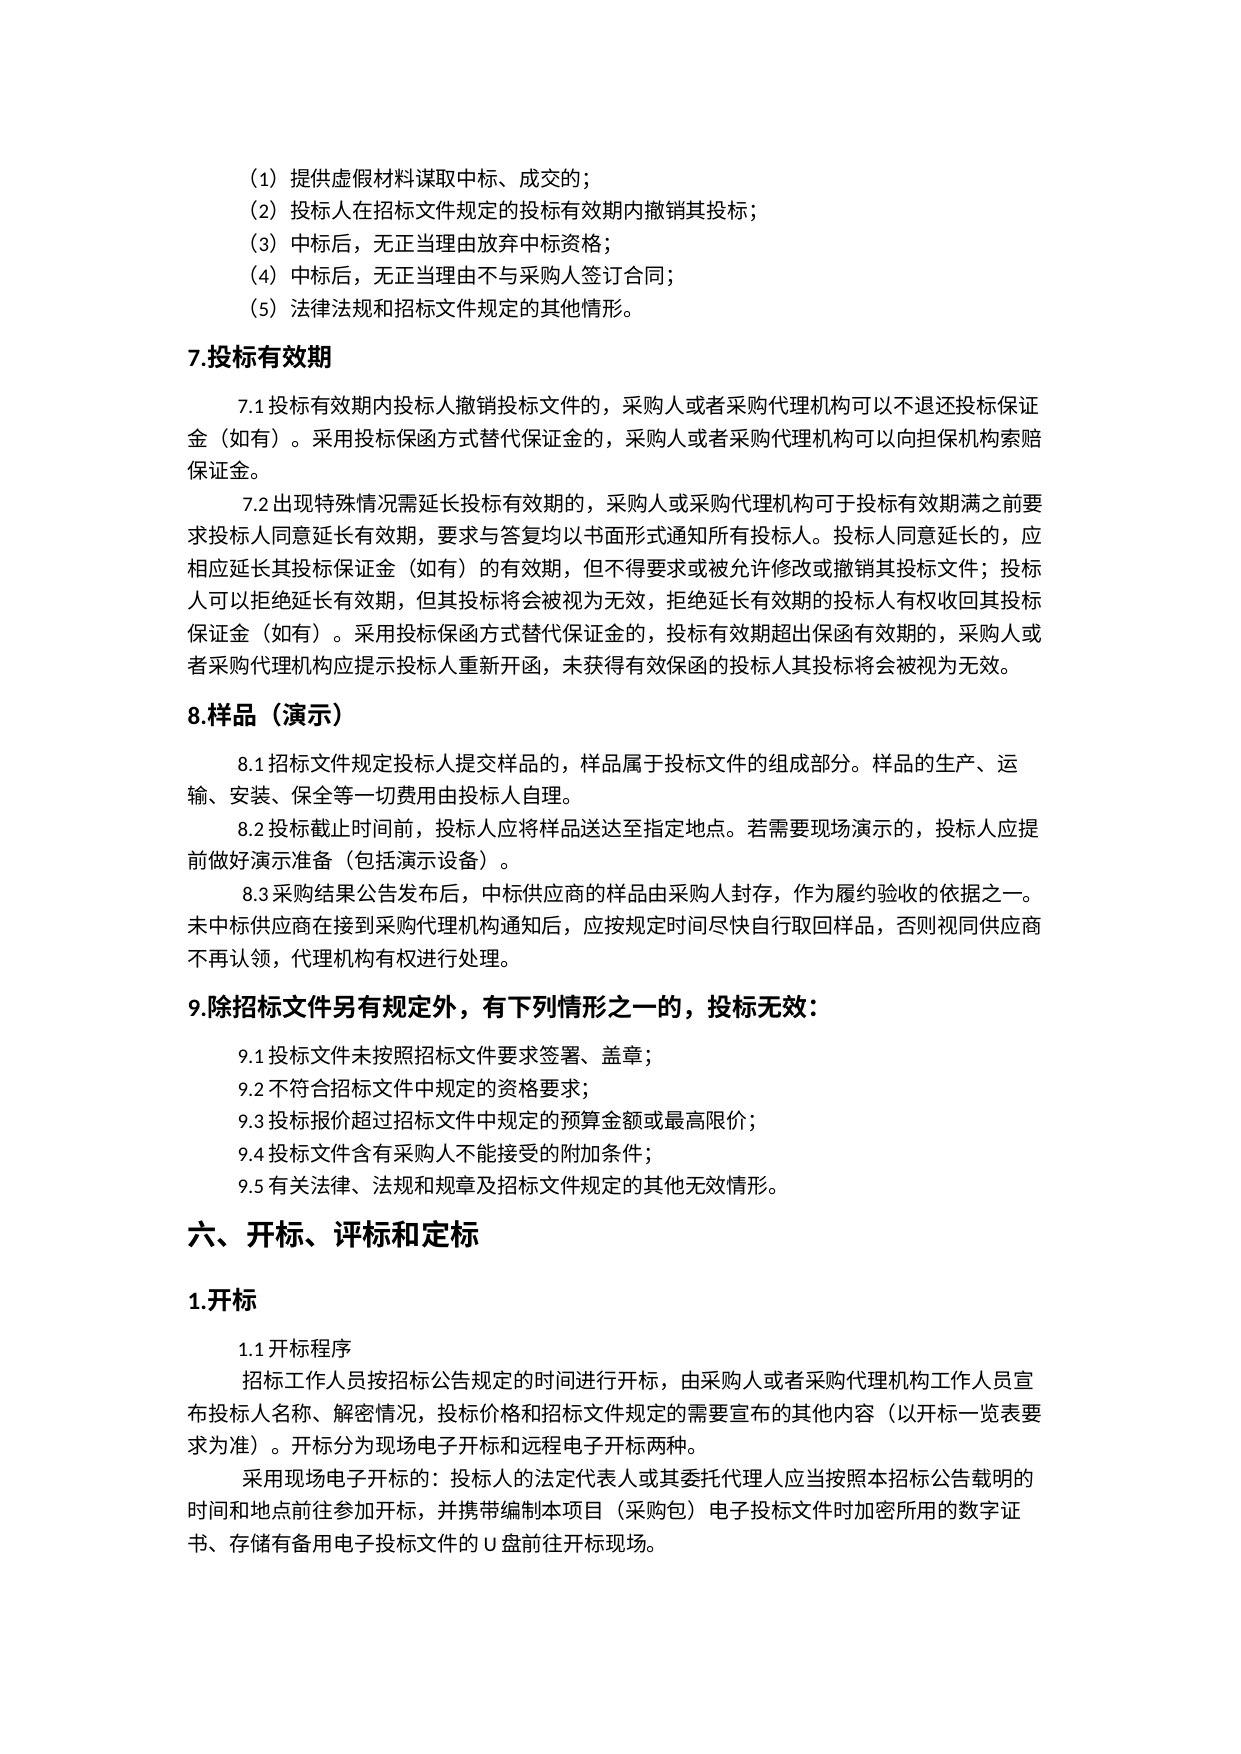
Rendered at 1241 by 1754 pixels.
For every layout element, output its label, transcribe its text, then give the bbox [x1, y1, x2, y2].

text （1）提供虚假材料谋取中标、成交的； [187, 162, 1053, 194]
text 1.1 开标程序 [187, 1332, 1053, 1364]
text 8.样品（演示） [187, 682, 1053, 747]
text 9.5有关法律、法规和规章及招标文件规定的其他无效情形。 [187, 1169, 1053, 1202]
text 9.2不符合招标文件中规定的资格要求； [187, 1072, 1053, 1104]
text 7.2出现特殊情况需延长投标有效期的，采购人或采购代理机构可于投标有效期满之前要求投标人同意延长有效期，要求与答复均以书面形式通知所有投标人。投标人同意延长的，应相应延长其投标保证金（如有）的有效期，但不得要求或被允许修改或撤销其投标文件；投标人可以拒绝延长有效期，但其投标将会被视为无效，拒绝延长有效期的投标人有权收回其投标保证金（如有）。采用投标保函方式替代保证金的，投标有效期超出保函有效期的，采购人或者采购代理机构应提示投标人重新开函，未获得有效保函的投标人其投标将会被视为无效。 [187, 487, 1053, 682]
text 7.1投标有效期内投标人撤销投标文件的，采购人或者采购代理机构可以不退还投标保证金（如有）。采用投标保函方式替代保证金的，采购人或者采购代理机构可以向担保机构索赔保证金。 [187, 389, 1053, 487]
text （4）中标后，无正当理由不与采购人签订合同； [187, 259, 1053, 292]
text （3）中标后，无正当理由放弃中标资格； [187, 227, 1053, 259]
text 9.4投标文件含有采购人不能接受的附加条件； [187, 1137, 1053, 1169]
text 8.2投标截止时间前，投标人应将样品送达至指定地点。若需要现场演示的，投标人应提前做好演示准备（包括演示设备）。 [187, 812, 1053, 877]
text 六、开标、评标和定标 [187, 1202, 1053, 1267]
text 9.除招标文件另有规定外，有下列情形之一的，投标无效： [187, 974, 1053, 1039]
text 9.3投标报价超过招标文件中规定的预算金额或最高限价； [187, 1104, 1053, 1137]
text 采用现场电子开标的：投标人的法定代表人或其委托代理人应当按照本招标公告载明的时间和地点前往参加开标，并携带编制本项目（采购包）电子投标文件时加密所用的数字证书、存储有备用电子投标文件的U盘前往开标现场。 [187, 1462, 1053, 1559]
text 9.1投标文件未按照招标文件要求签署、盖章； [187, 1039, 1053, 1072]
text 8.3采购结果公告发布后，中标供应商的样品由采购人封存，作为履约验收的依据之一。未中标供应商在接到采购代理机构通知后，应按规定时间尽快自行取回样品，否则视同供应商不再认领，代理机构有权进行处理。 [187, 877, 1053, 974]
text 1.开标 [187, 1267, 1053, 1332]
text 8.1招标文件规定投标人提交样品的，样品属于投标文件的组成部分。样品的生产、运输、安装、保全等一切费用由投标人自理。 [187, 747, 1053, 812]
text 7.投标有效期 [187, 324, 1053, 389]
text 招标工作人员按招标公告规定的时间进行开标，由采购人或者采购代理机构工作人员宣布投标人名称、解密情况，投标价格和招标文件规定的需要宣布的其他内容（以开标一览表要求为准）。开标分为现场电子开标和远程电子开标两种。 [187, 1364, 1053, 1462]
text （5）法律法规和招标文件规定的其他情形。 [187, 292, 1053, 324]
text （2）投标人在招标文件规定的投标有效期内撤销其投标； [187, 194, 1053, 227]
